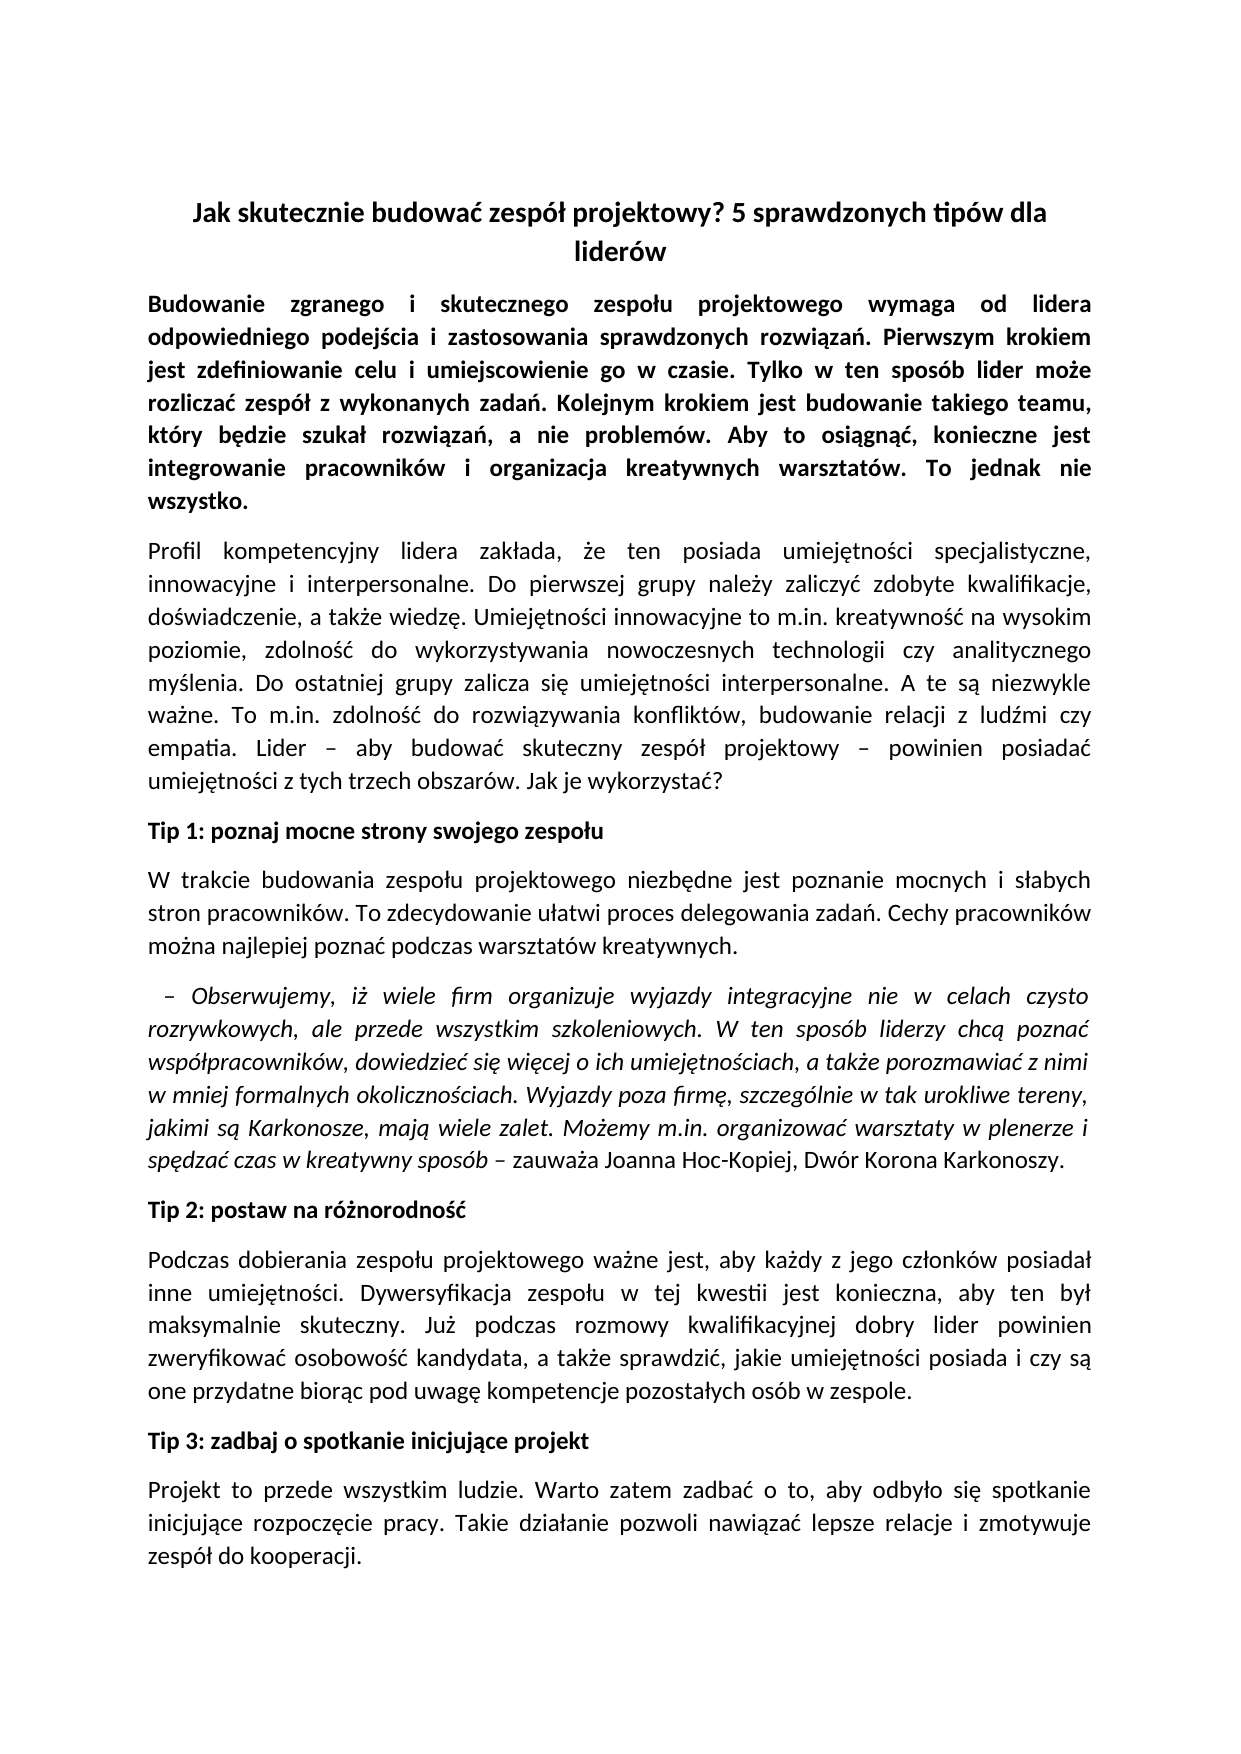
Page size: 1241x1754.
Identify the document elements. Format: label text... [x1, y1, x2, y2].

text Podczas dobierania zespołu projektowego ważne jest, aby każdy z jego członków posiadał inne umiejętności. Dywersyfikacja zespołu w tej kwestii jest konieczna, aby ten był maksymalnie skuteczny. Już podczas rozmowy kwalifikacyjnej dobry lider powinien zweryfikować osobowość kandydata, a także sprawdzić, jakie umiejętności posiada i czy są one przydatne biorąc pod uwagę kompetencje pozostałych osób w zespole. [148, 1244, 1093, 1406]
text Projekt to przede wszystkim ludzie. Warto zatem zadbać o to, aby odbyło się spotkanie inicjujące rozpoczęcie pracy. Takie działanie pozwoli nawiązać lepsze relacje i zmotywuje zespół do kooperacji. [148, 1475, 1093, 1571]
text Tip 3: zadbaj o spotkanie inicjujące projekt [148, 1425, 1093, 1456]
text Profil kompetencyjny lidera zakłada, że ten posiada umiejętności specjalistyczne, innowacyjne i interpersonalne. Do pierwszej grupy należy zaliczyć zdobyte kwalifikacje, doświadczenie, a także wiedzę. Umiejętności innowacyjne to m.in. kreatywność na wysokim poziomie, zdolność do wykorzystywania nowoczesnych technologii czy analitycznego myślenia. Do ostatniej grupy zalicza się umiejętności interpersonalne. A te są niezwykle ważne. To m.in. zdolność do rozwiązywania konfliktów, budowanie relacji z ludźmi czy empatia. Lider – aby budować skuteczny zespół projektowy – powinien posiadać umiejętności z tych trzech obszarów. Jak je wykorzystać? [148, 535, 1093, 796]
text – Obserwujemy, iż wiele firm organizuje wyjazdy integracyjne nie w celach czysto rozrywkowych, ale przede wszystkim szkoleniowych. W ten sposób liderzy chcą poznać współpracowników, dowiedzieć się więcej o ich umiejętnościach, a także porozmawiać z nimi w mniej formalnych okolicznościach. Wyjazdy poza firmę, szczególnie w tak urokliwe tereny, jakimi są Karkonosze, mają wiele zalet. Możemy m.in. organizować warsztaty w plenerze i spędzać czas w kreatywny sposób – zauważa Joanna Hoc-Kopiej, Dwór Korona Karkonoszy. [148, 980, 1093, 1175]
text Jak skutecznie budować zespół projektowy? 5 sprawdzonych tipów dla liderów [148, 194, 1093, 268]
text Tip 2: postaw na różnorodność [148, 1194, 1093, 1225]
text Budowanie zgranego i skutecznego zespołu projektowego wymaga od lidera odpowiedniego podejścia i zastosowania sprawdzonych rozwiązań. Pierwszym krokiem jest zdefiniowanie celu i umiejscowienie go w czasie. Tylko w ten sposób lider może rozliczać zespół z wykonanych zadań. Kolejnym krokiem jest budowanie takiego teamu, który będzie szukał rozwiązań, a nie problemów. Aby to osiągnąć, konieczne jest integrowanie pracowników i organizacja kreatywnych warsztatów. To jednak nie wszystko. [148, 288, 1093, 516]
text W trakcie budowania zespołu projektowego niezbędne jest poznanie mocnych i słabych stron pracowników. To zdecydowanie ułatwi proces delegowania zadań. Cechy pracowników można najlepiej poznać podczas warsztatów kreatywnych. [148, 865, 1093, 961]
text Tip 1: poznaj mocne strony swojego zespołu [148, 815, 1093, 846]
